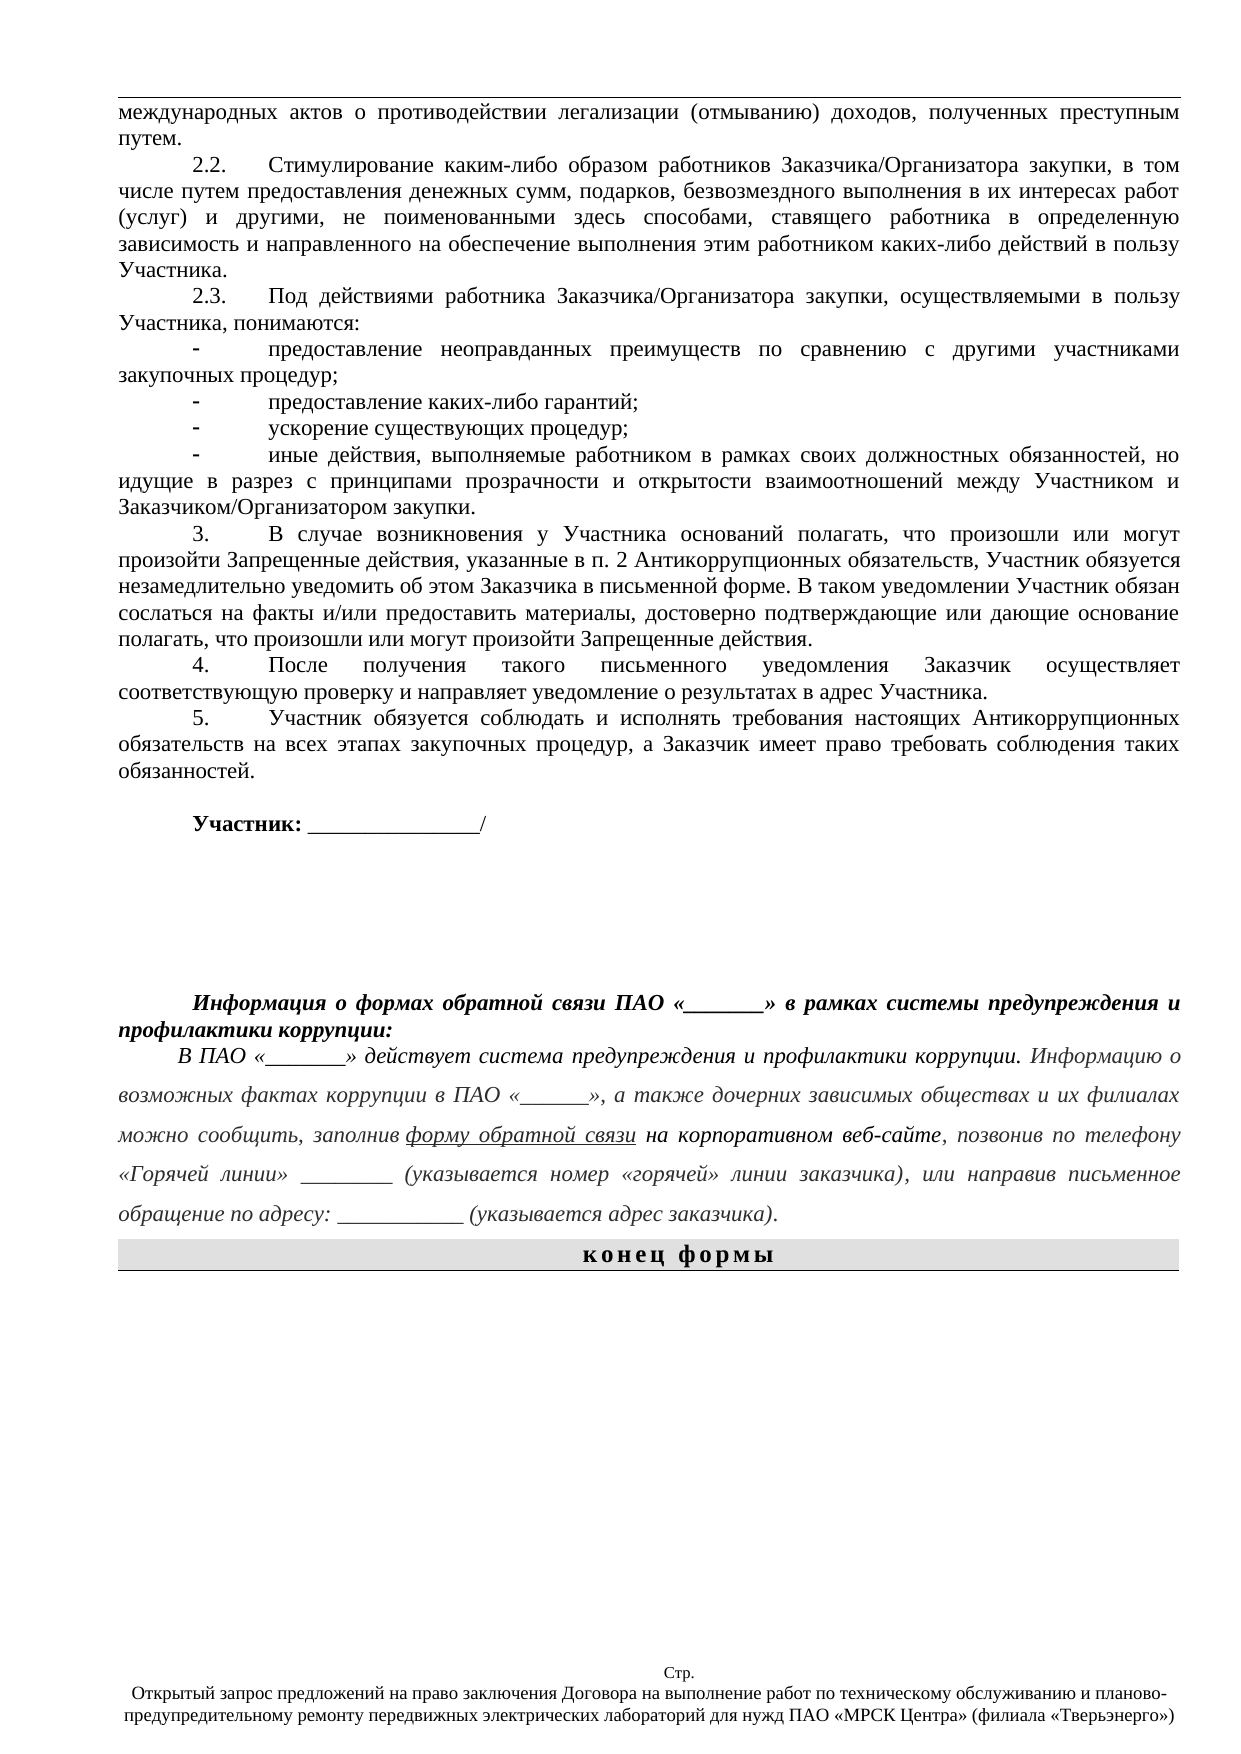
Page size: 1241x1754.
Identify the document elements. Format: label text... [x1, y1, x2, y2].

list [118, 98, 1181, 151]
list Cтимулирование каким-либо образом работников Заказчика/Организатора закупки, в том числе путем предоставления денежных сумм, подарков, безвозмездного выполнения в их интересах работ (услуг) и другими, не поименованными здесь способами, ставящего работника в определенную зависимость и направленного на обеспечение выполнения этим работником каких-либо действий в пользу Участника. [118, 151, 1181, 282]
list После получения такого письменного уведомления Заказчик осуществляет соответствующую проверку и направляет уведомление о результатах в адрес Участника. [118, 651, 1181, 704]
text Информация о формах обратной связи ПАО «_______» в рамках системы предупреждения и профилактики коррупции: [118, 989, 1181, 1042]
text конец формы [118, 1239, 1179, 1270]
list иные действия, выполняемые работником в рамках своих должностных обязанностей, но идущие в разрез с принципами прозрачности и открытости взаимоотношений между Участником и Заказчиком/Организатором закупки. [118, 441, 1181, 520]
text В ПАО «_______» действует система предупреждения и профилактики коррупции. Информацию о возможных фактах коррупции в ПАО «______», а также дочерних зависимых обществах и их филиалах можно сообщить, заполнив форму обратной связи на корпоративном веб-сайте, позвонив по телефону «Горячей линии» ________ (указывается номер «горячей» линии заказчика), или направив письменное обращение по адресу: ___________ (указывается адрес заказчика). [118, 1108, 1181, 1160]
list предоставление каких-либо гарантий; [118, 388, 1181, 414]
list Участник обязуется соблюдать и исполнять требования настоящих Антикоррупционных обязательств на всех этапах закупочных процедур, а Заказчик имеет право требовать соблюдения таких обязанностей. [118, 704, 1181, 783]
list Под действиями работника Заказчика/Организатора закупки, осуществляемыми в пользу Участника, понимаются: [118, 282, 1181, 335]
text В ПАО «_______» действует система предупреждения и профилактики коррупции. Информацию о возможных фактах коррупции в ПАО «______», а также дочерних зависимых обществах и их филиалах можно сообщить, заполнив форму обратной связи на корпоративном веб-сайте, позвонив по телефону «Горячей линии» ________ (указывается номер «горячей» линии заказчика), или направив письменное обращение по адресу: ___________ (указывается адрес заказчика). [118, 1187, 1181, 1226]
list В случае возникновения у Участника оснований полагать, что произошли или могут произойти Запрещенные действия, указанные в п. 2 Антикоррупционных обязательств, Участник обязуется незамедлительно уведомить об этом Заказчика в письменной форме. В таком уведомлении Участник обязан сослаться на факты и/или предоставить материалы, достоверно подтверждающие или дающие основание полагать, что произошли или могут произойти Запрещенные действия. [118, 520, 1181, 651]
text Участник: _______________/ [118, 809, 1181, 836]
list предоставление неоправданных преимуществ по сравнению с другими участниками закупочных процедур; [118, 335, 1181, 388]
list ускорение существующих процедур; [118, 414, 1181, 441]
text В ПАО «_______» действует система предупреждения и профилактики коррупции. Информацию о возможных фактах коррупции в ПАО «______», а также дочерних зависимых обществах и их филиалах можно сообщить, заполнив форму обратной связи на корпоративном веб-сайте, позвонив по телефону «Горячей линии» ________ (указывается номер «горячей» линии заказчика), или направив письменное обращение по адресу: ___________ (указывается адрес заказчика). [118, 1042, 1181, 1081]
